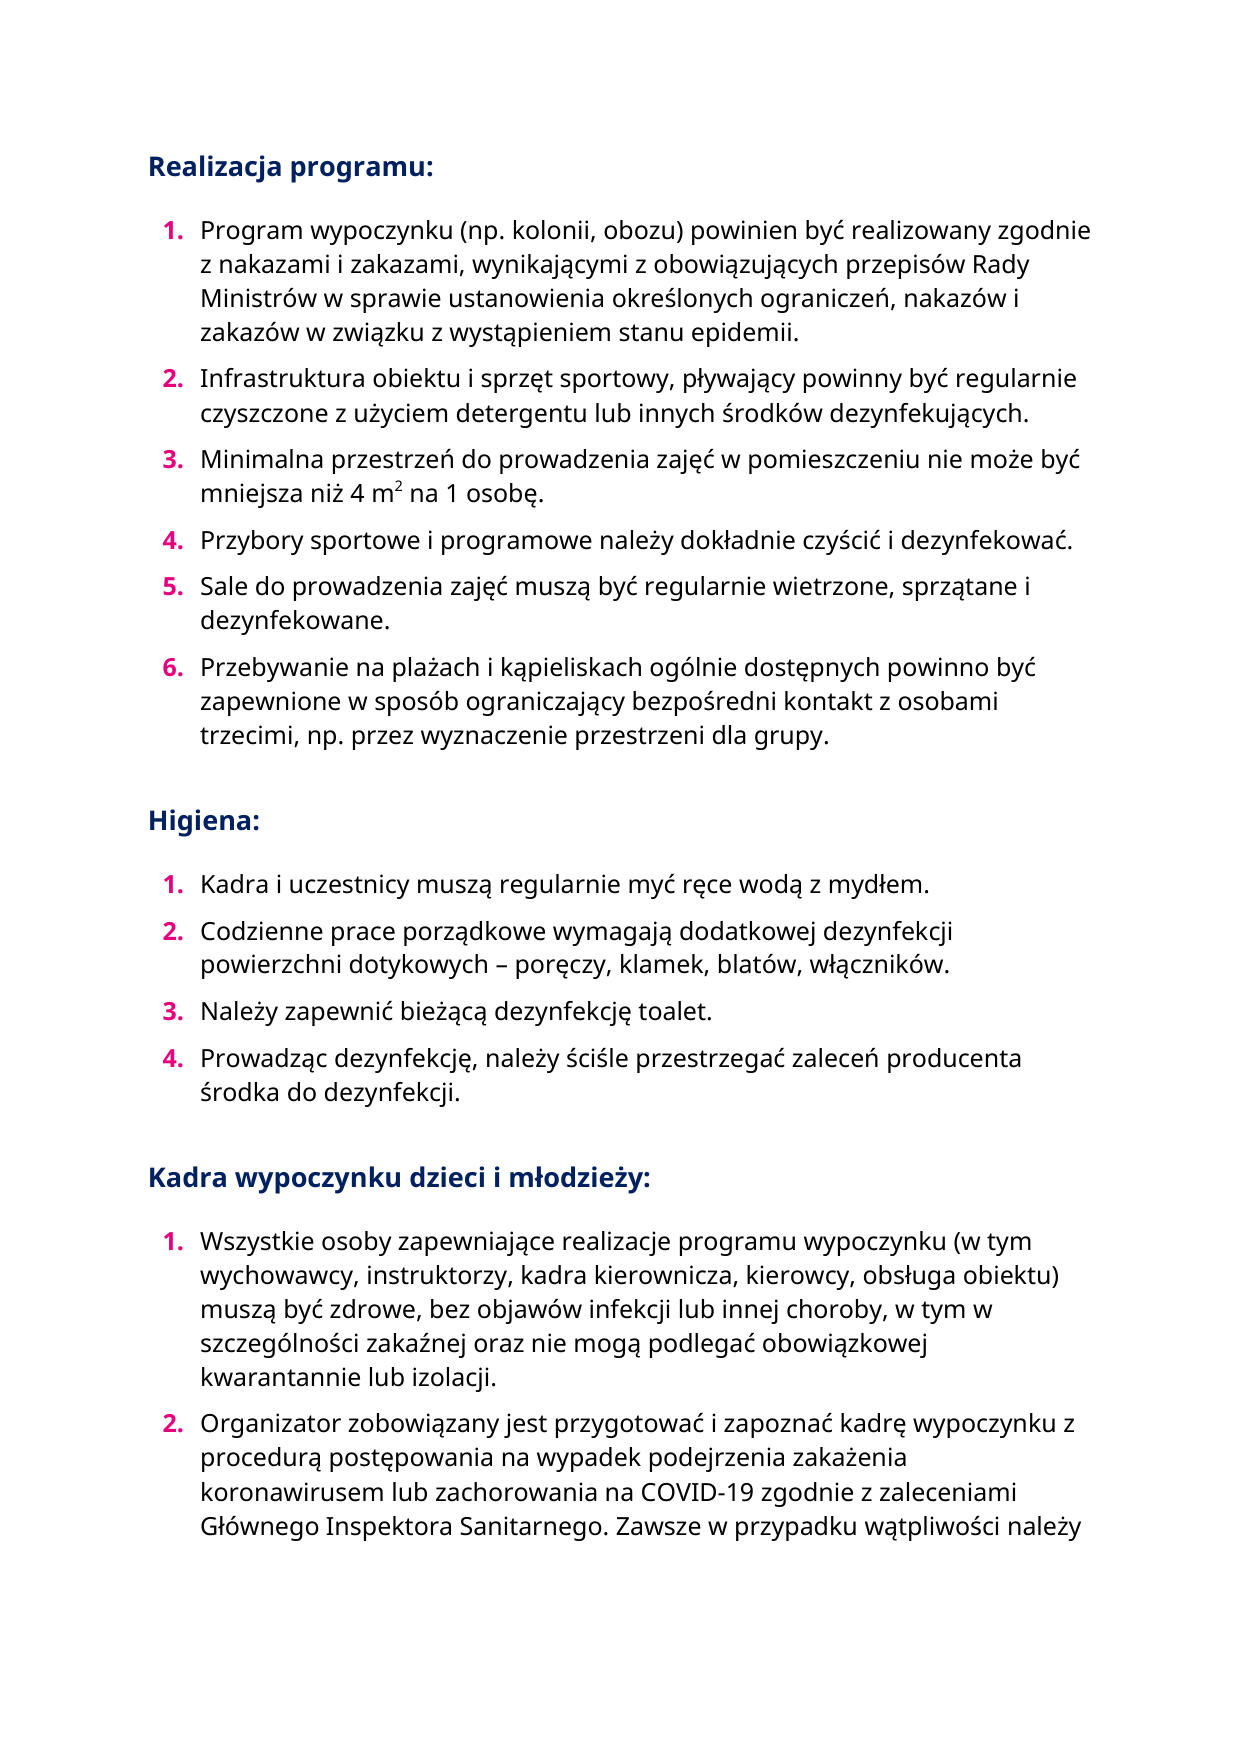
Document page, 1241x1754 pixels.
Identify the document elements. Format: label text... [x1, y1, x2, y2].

list Sale do prowadzenia zajęć muszą być regularnie wietrzone, sprzątane i dezynfekowane. [162, 569, 1093, 637]
list Przybory sportowe i programowe należy dokładnie czyścić i dezynfekować. [162, 522, 1093, 556]
list Minimalna przestrzeń do prowadzenia zajęć w pomieszczeniu nie może być mniejsza niż 4 m2 na 1 osobę. [162, 442, 1093, 510]
subtitle Kadra wypoczynku dzieci i młodzieży: [148, 1158, 1093, 1195]
list Przebywanie na plażach i kąpieliskach ogólnie dostępnych powinno być zapewnione w sposób ograniczający bezpośredni kontakt z osobami trzecimi, np. przez wyznaczenie przestrzeni dla grupy. [162, 649, 1093, 752]
subtitle Realizacja programu: [148, 148, 1093, 184]
list Codzienne prace porządkowe wymagają dodatkowej dezynfekcji powierzchni dotykowych – poręczy, klamek, blatów, włączników. [162, 913, 1093, 981]
list Prowadząc dezynfekcję, należy ściśle przestrzegać zaleceń producenta środka do dezynfekcji. [162, 1040, 1093, 1108]
list Program wypoczynku (np. kolonii, obozu) powinien być realizowany zgodnie z nakazami i zakazami, wynikającymi z obowiązujących przepisów Rady Ministrów w sprawie ustanowienia określonych ograniczeń, nakazów i zakazów w związku z wystąpieniem stanu epidemii. [162, 212, 1093, 349]
list Wszystkie osoby zapewniające realizacje programu wypoczynku (w tym wychowawcy, instruktorzy, kadra kierownicza, kierowcy, obsługa obiektu) muszą być zdrowe, bez objawów infekcji lub innej choroby, w tym w szczególności zakaźnej oraz nie mogą podlegać obowiązkowej kwarantannie lub izolacji. [162, 1223, 1093, 1393]
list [162, 1406, 1093, 1542]
list Należy zapewnić bieżącą dezynfekcję toalet. [162, 994, 1093, 1028]
list Kadra i uczestnicy muszą regularnie myć ręce wodą z mydłem. [162, 867, 1093, 901]
subtitle Higiena: [148, 802, 1093, 839]
list Infrastruktura obiektu i sprzęt sportowy, pływający powinny być regularnie czyszczone z użyciem detergentu lub innych środków dezynfekujących. [162, 361, 1093, 429]
